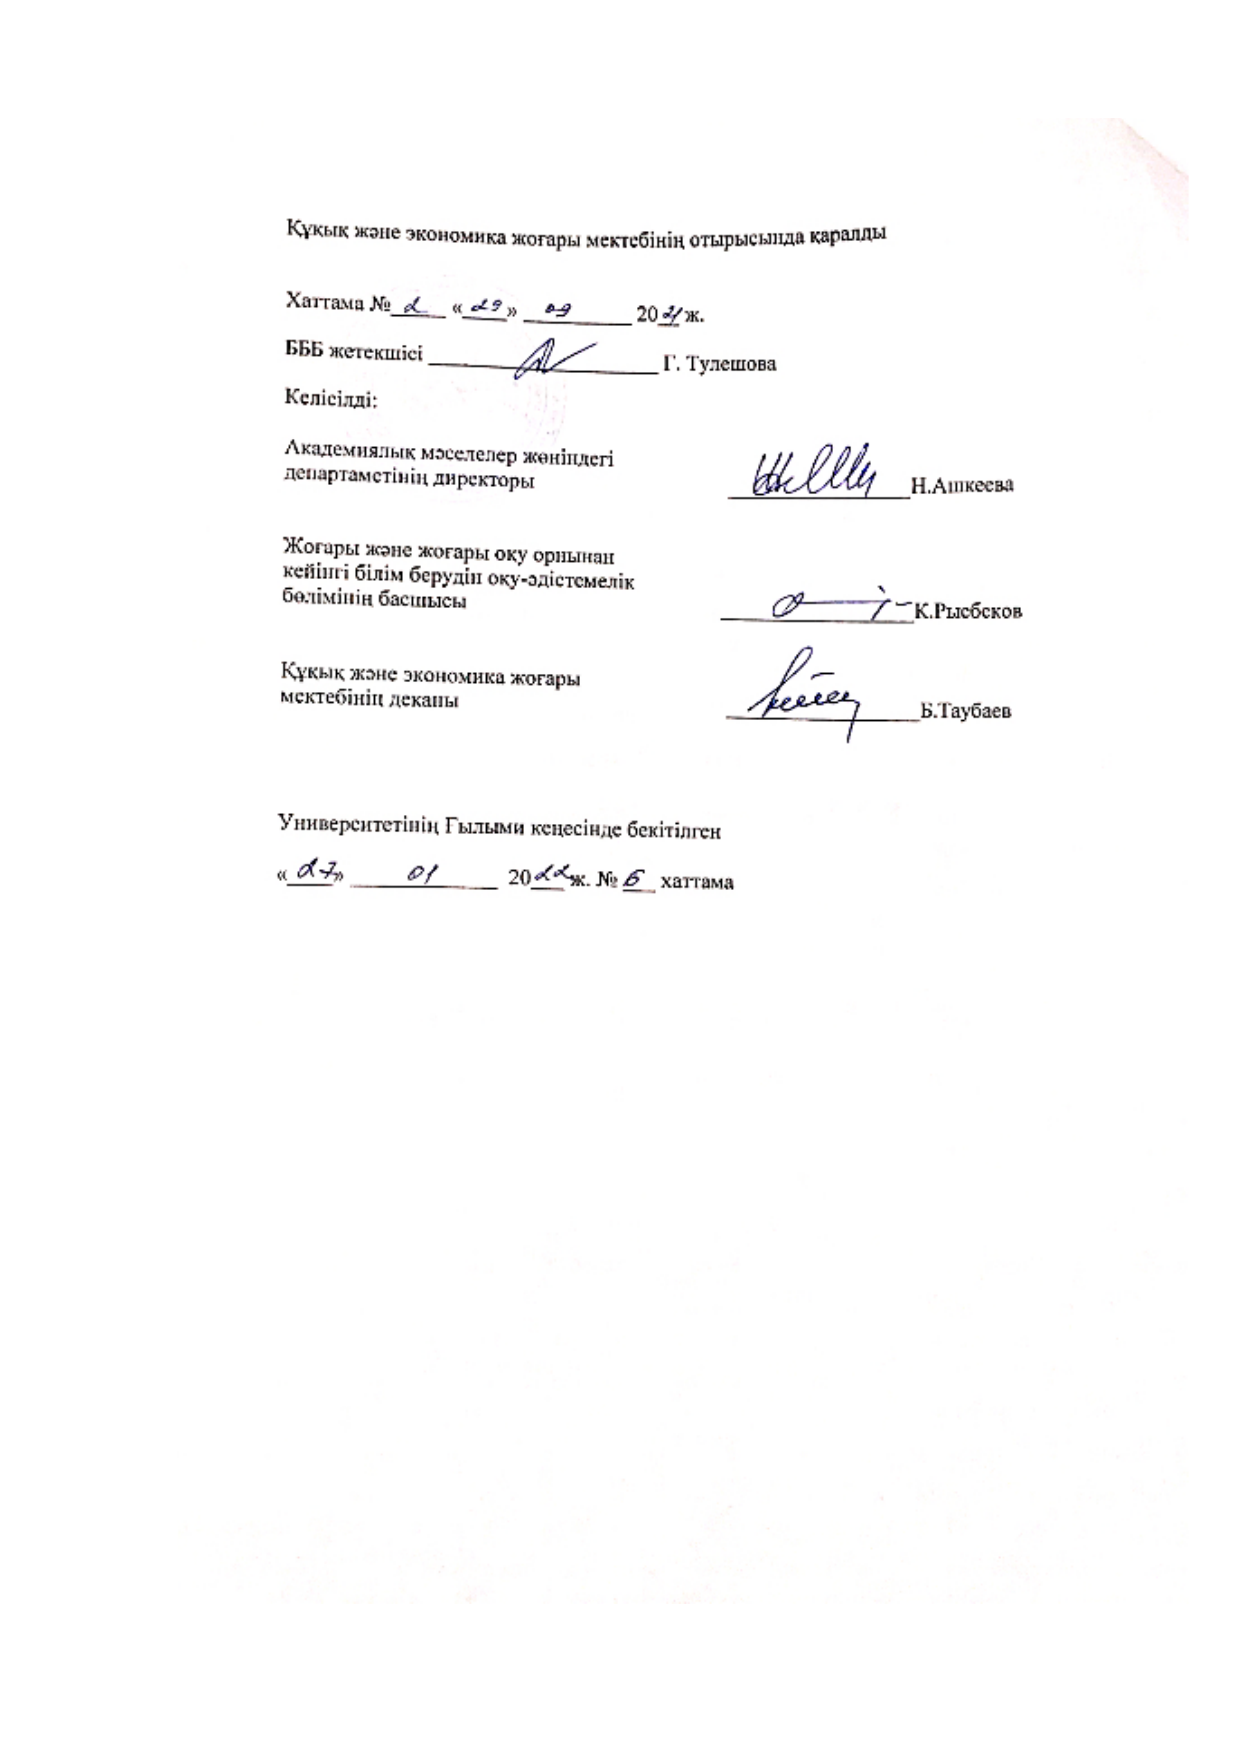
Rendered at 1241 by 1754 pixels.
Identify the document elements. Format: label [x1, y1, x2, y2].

picture [177, 118, 1189, 1604]
